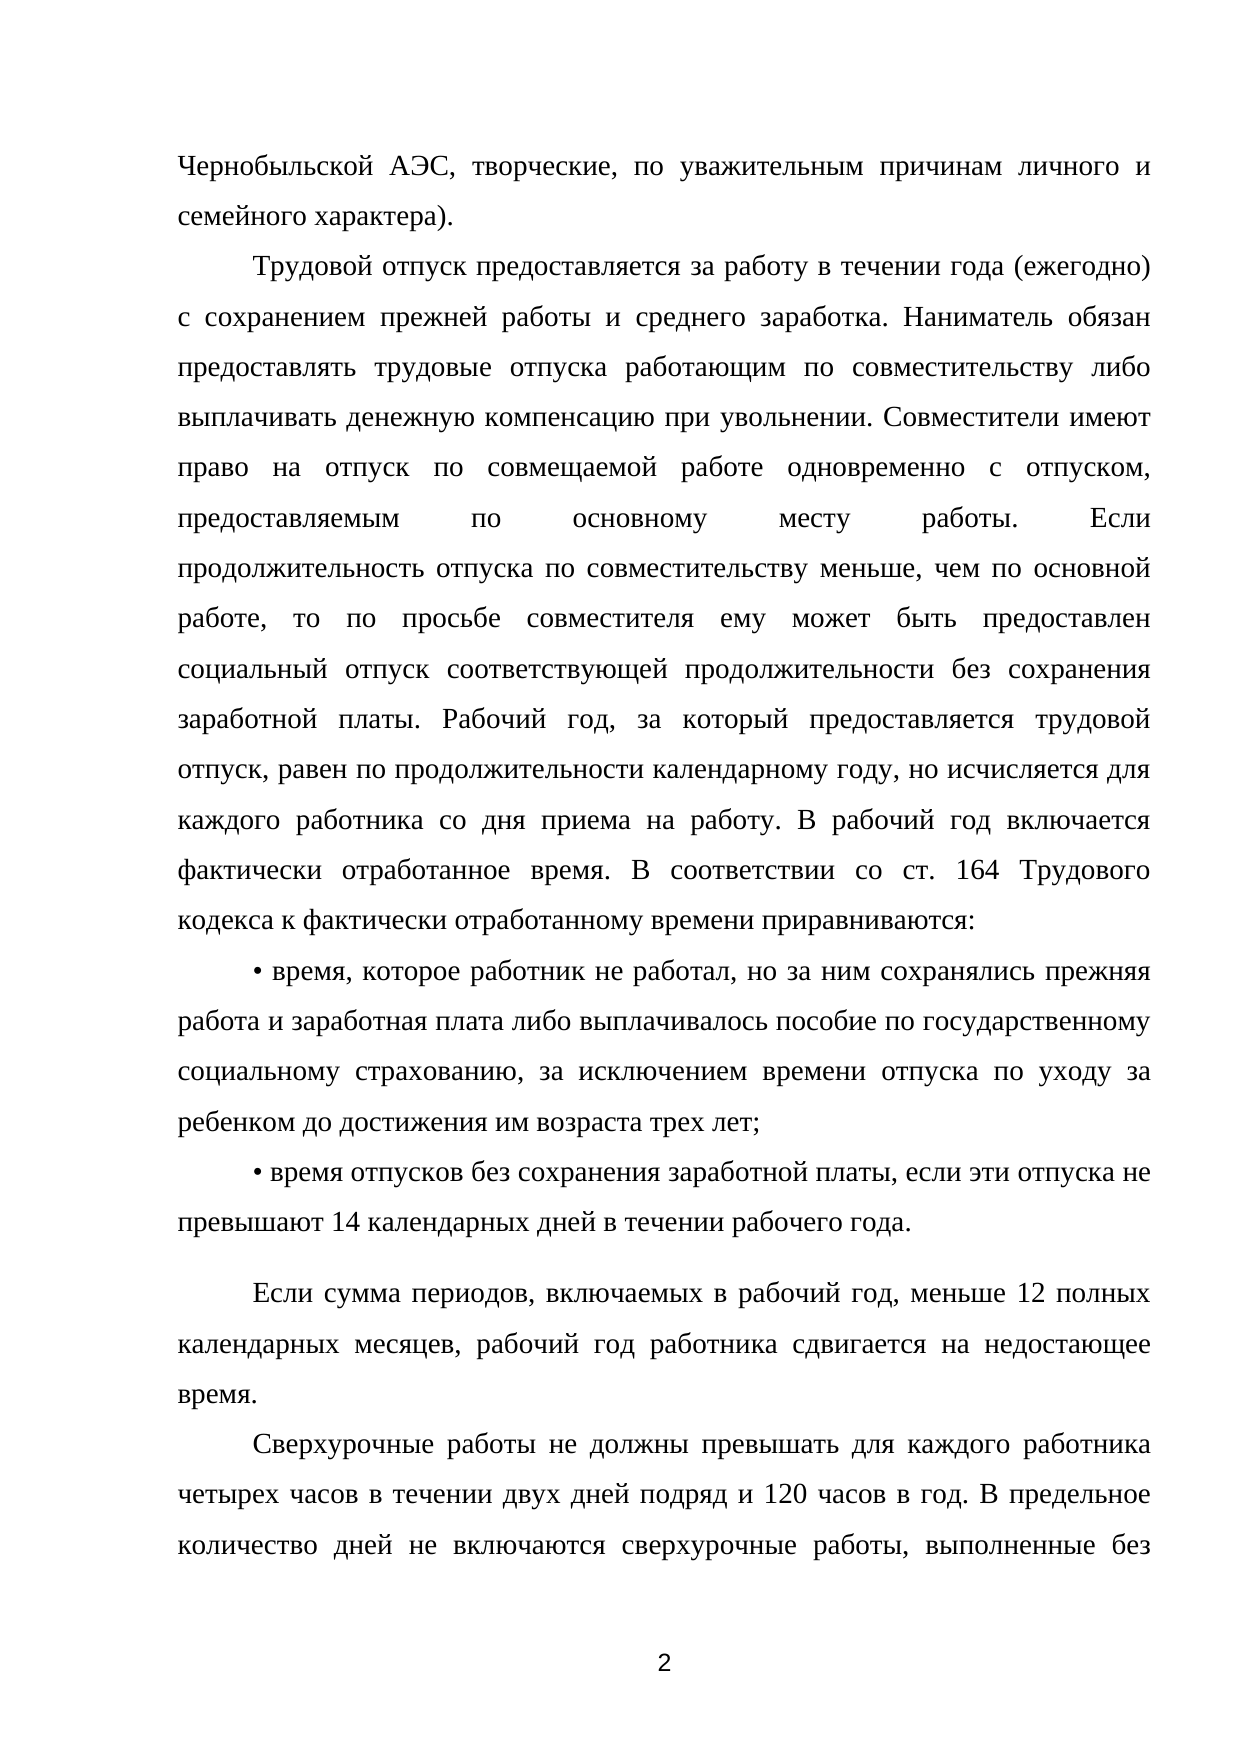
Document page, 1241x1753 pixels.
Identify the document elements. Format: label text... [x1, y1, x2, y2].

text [177, 1426, 1152, 1561]
text • время отпусков без сохранения заработной платы, если эти отпуска не превышают 14 календарных дней в течении рабочего года. [177, 1154, 1152, 1238]
text Трудовой отпуск предоставляется за работу в течении года (ежегодно) с сохранением прежней работы и среднего заработка. Наниматель обязан предоставлять трудовые отпуска работающим по совместительству либо выплачивать денежную компенсацию при увольнении. Совместители имеют право на отпуск по совмещаемой работе одновременно с отпуском, предоставляемым по основному месту работы. Если продолжительность отпуска по совместительству меньше, чем по основной работе, то по просьбе совместителя ему может быть предоставлен социальный отпуск соответствующей продолжительности без сохранения заработной платы. Рабочий год, за который предоставляется трудовой отпуск, равен по продолжительности календарному году, но исчисляется для каждого работника со дня приема на работу. В рабочий год включается фактически отработанное время. В соответствии со ст. 164 Трудового кодекса к фактически отработанному времени приравниваются: [177, 248, 1152, 936]
text • время, которое работник не работал, но за ним сохранялись прежняя работа и заработная плата либо выплачивалось пособие по государственному социальному страхованию, за исключением времени отпуска по уходу за ребенком до достижения им возраста трех лет; [177, 953, 1152, 1137]
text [177, 148, 1152, 232]
text Если сумма периодов, включаемых в рабочий год, меньше 12 полных календарных месяцев, рабочий год работника сдвигается на недостающее время. [177, 1275, 1152, 1409]
